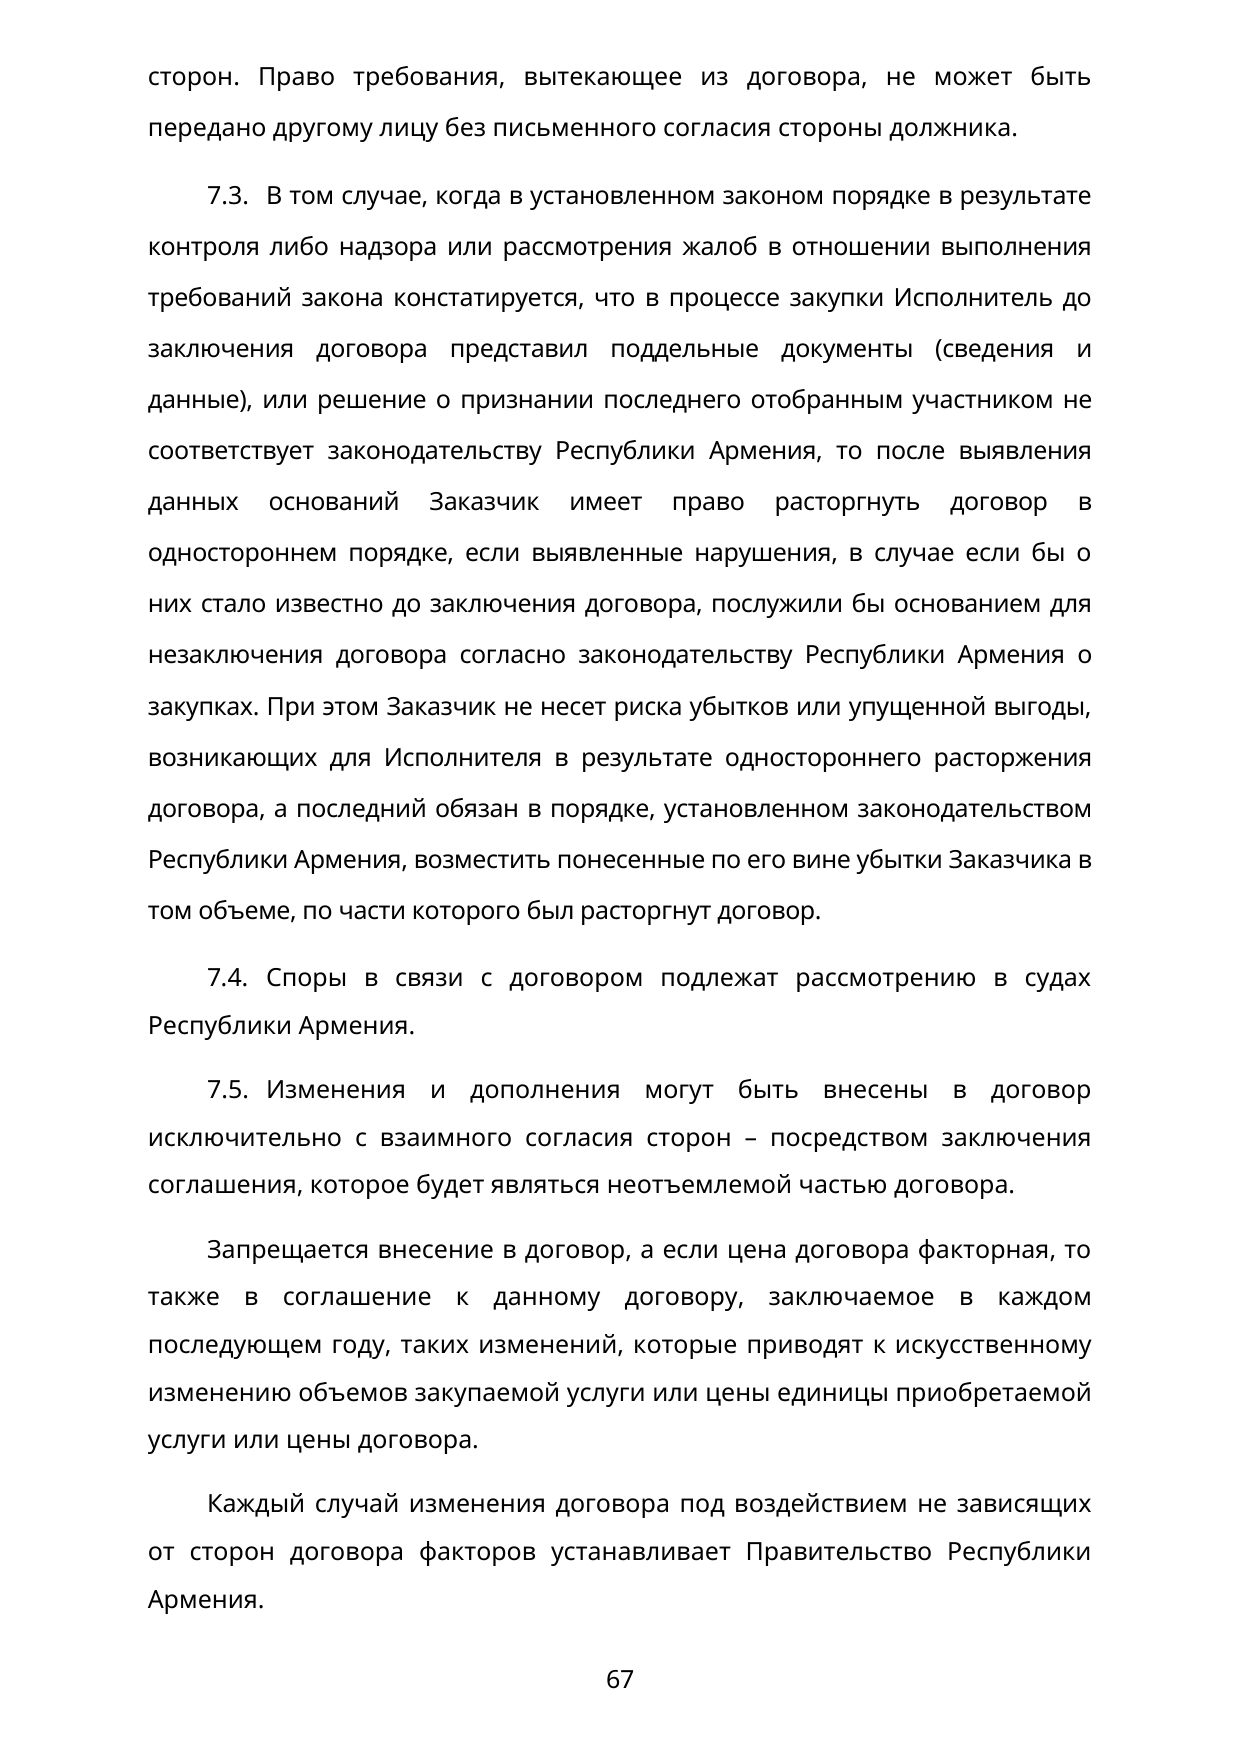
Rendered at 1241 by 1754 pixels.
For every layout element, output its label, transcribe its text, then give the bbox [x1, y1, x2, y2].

text Запрещается внесение в договор, а если цена договора факторная, то также в соглашение к данному договору, заключаемое в каждом последующем году, таких изменений, которые приводят к искусственному изменению объемов закупаемой услуги или цены единицы приобретаемой услуги или цены договора. [148, 1231, 1092, 1456]
text 7.4. Споры в связи с договором подлежат рассмотрению в судах Республики Армения. [148, 960, 1092, 1042]
text 7.5. Изменения и дополнения могут быть внесены в договор исключительно с взаимного согласия сторон – посредством заключения соглашения, которое будет являться неотъемлемой частью договора. [148, 1072, 1092, 1201]
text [148, 59, 1092, 144]
text Каждый случай изменения договора под воздействием не зависящих от сторон договора факторов устанавливает Правительство Республики Армения. [148, 1486, 1092, 1615]
text 7.3. В том случае, когда в установленном законом порядке в результате контроля либо надзора или рассмотрения жалоб в отношении выполнения требований закона констатируется, что в процессе закупки Исполнитель до заключения договора представил поддельные документы (сведения и данные), или решение о признании последнего отобранным участником не соответствует законодательству Республики Армения, то после выявления данных оснований Заказчик имеет право расторгнуть договор в одностороннем порядке, если выявленные нарушения, в случае если бы о них стало известно до заключения договора, послужили бы основанием для незаключения договора согласно законодательству Республики Армения о закупках. При этом Заказчик не несет риска убытков или упущенной выгоды, возникающих для Исполнителя в результате одностороннего расторжения договора, а последний обязан в порядке, установленном законодательством Республики Армения, возместить понесенные по его вине убытки Заказчика в том объеме, по части которого был расторгнут договор. [148, 178, 1092, 926]
